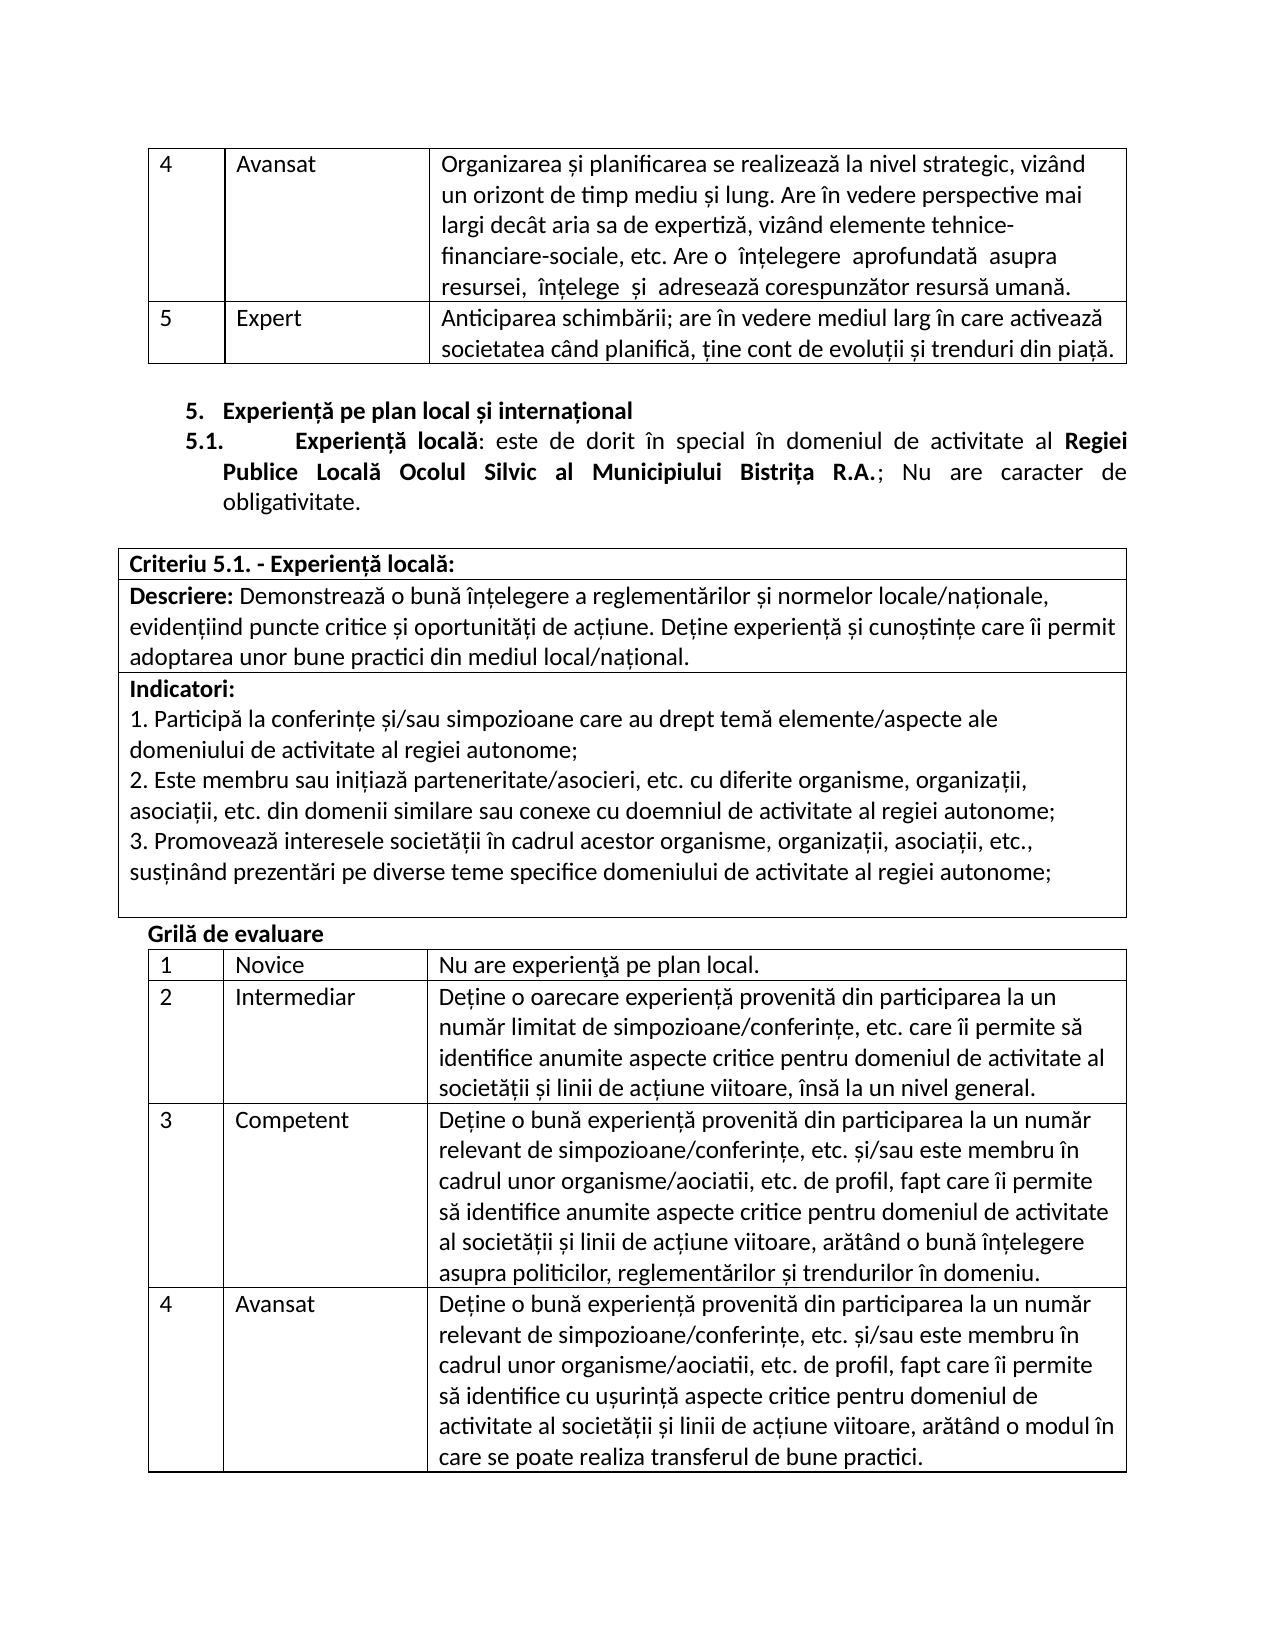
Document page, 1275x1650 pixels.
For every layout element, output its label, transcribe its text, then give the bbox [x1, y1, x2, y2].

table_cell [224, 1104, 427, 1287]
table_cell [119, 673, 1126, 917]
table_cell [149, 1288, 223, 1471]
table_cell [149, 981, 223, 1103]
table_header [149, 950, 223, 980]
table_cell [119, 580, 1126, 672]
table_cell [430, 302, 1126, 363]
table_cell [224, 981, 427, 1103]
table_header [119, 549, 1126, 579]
text Grilă de evaluare [148, 918, 1127, 948]
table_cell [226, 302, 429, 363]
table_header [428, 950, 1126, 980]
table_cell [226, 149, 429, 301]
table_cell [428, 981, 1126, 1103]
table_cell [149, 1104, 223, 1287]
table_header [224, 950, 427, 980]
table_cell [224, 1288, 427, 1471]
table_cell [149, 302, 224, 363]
list Experienţă pe plan local şi internațional [185, 395, 1127, 425]
list Experienţă locală: este de dorit în special în domeniul de activitate al Regiei Publice Locală Ocolul Silvic al Municipiului Bistrița R.A.; Nu are caracter de obligativitate. [185, 425, 1127, 517]
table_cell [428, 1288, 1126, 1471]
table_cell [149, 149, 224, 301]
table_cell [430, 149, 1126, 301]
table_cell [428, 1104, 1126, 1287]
